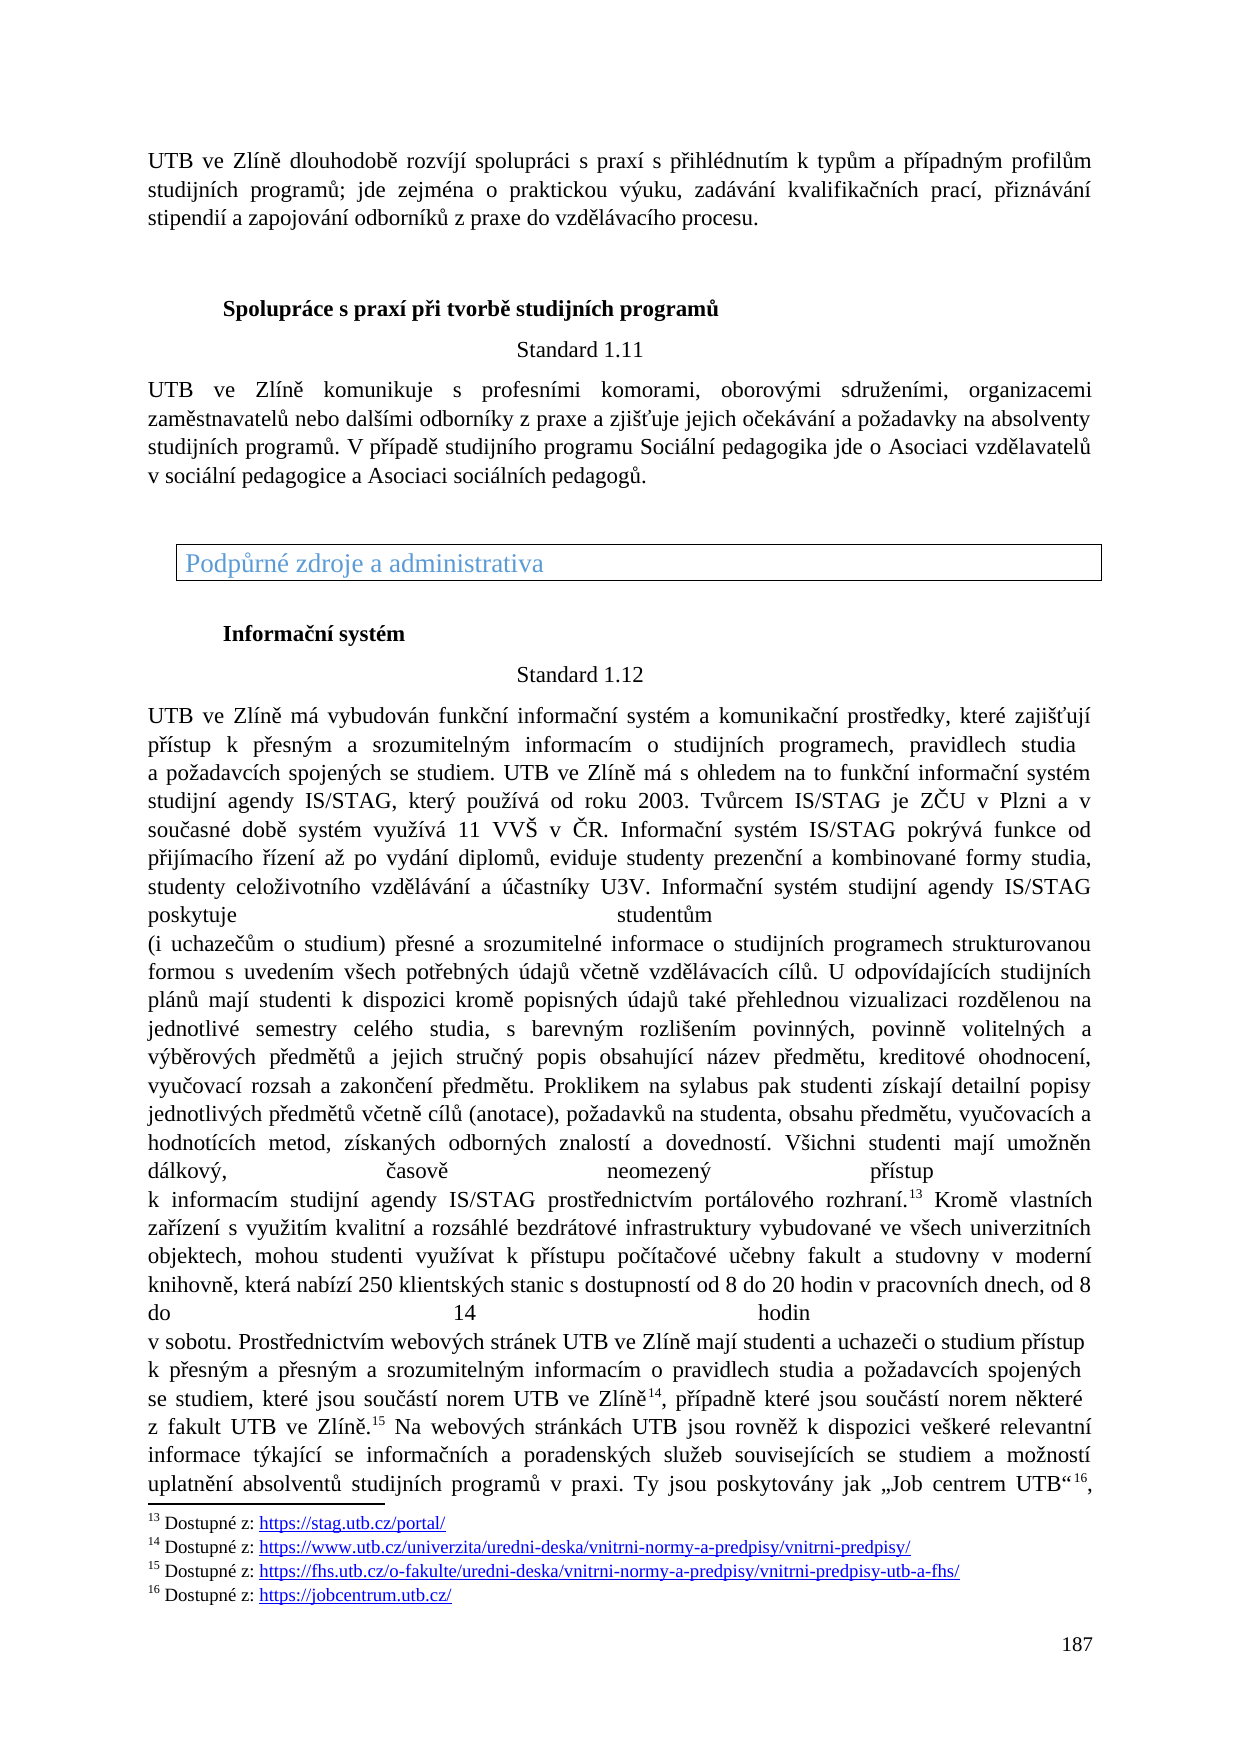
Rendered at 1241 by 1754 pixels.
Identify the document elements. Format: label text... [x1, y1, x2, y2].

text Standard 1.11 [148, 336, 1093, 362]
text Standard 1.12 [148, 661, 1093, 688]
text Informační systém [223, 620, 1093, 647]
text UTB ve Zlíně komunikuje s profesními komorami, oborovými sdruženími, organizacemi zaměstnavatelů nebo dalšími odborníky z praxe a zjišťuje jejich očekávání a požadavky na absolventy studijních programů. V případě studijního programu Sociální pedagogika jde o Asociaci vzdělavatelů v sociální pedagogice a Asociaci sociálních pedagogů. [148, 377, 1093, 488]
text Spolupráce s praxí při tvorbě studijních programů [223, 295, 1093, 321]
text UTB ve Zlíně dlouhodobě rozvíjí spolupráci s praxí s přihlédnutím k typům a případným profilům studijních programů; jde zejména o praktickou výuku, zadávání kvalifikačních prací, přiznávání stipendií a zapojování odborníků z praxe do vzdělávacího procesu. [148, 148, 1093, 231]
text Podpůrné zdroje a administrativa [177, 545, 1101, 580]
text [148, 702, 1093, 1496]
